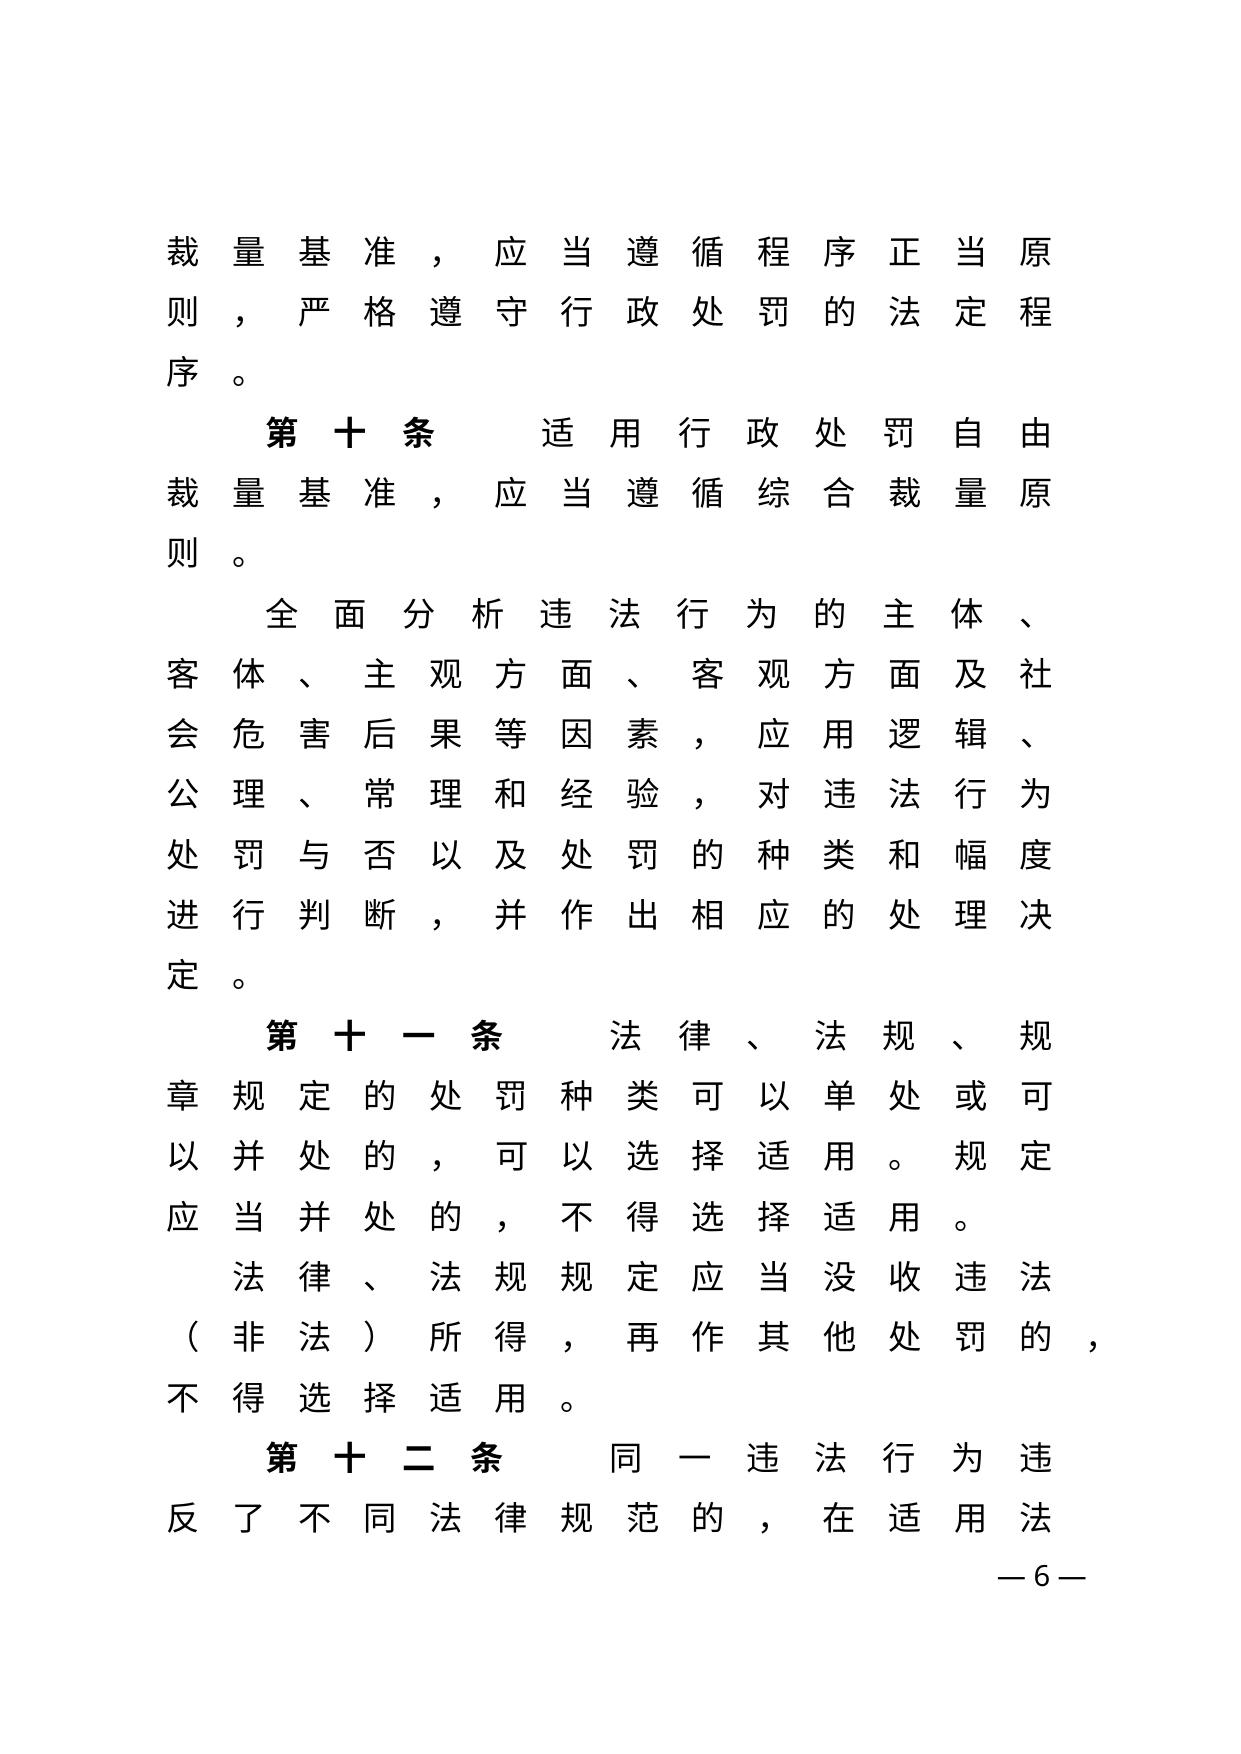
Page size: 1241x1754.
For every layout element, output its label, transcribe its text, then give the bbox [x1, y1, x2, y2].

text 第十一条 法律、法规、规章规定的处罚种类可以单处或可以并处的，可以选择适用。规定应当并处的，不得选择适用。 [167, 1003, 1085, 1245]
text 第十条 适用行政处罚自由裁量基准，应当遵循综合裁量原则。 [167, 400, 1085, 581]
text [167, 219, 1085, 400]
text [167, 1426, 1085, 1546]
text 全面分析违法行为的主体、客体、主观方面、客观方面及社会危害后果等因素，应用逻辑、公理、常理和经验，对违法行为处罚与否以及处罚的种类和幅度进行判断，并作出相应的处理决定。 [167, 581, 1085, 1003]
text 法律、法规规定应当没收违法（非法）所得，再作其他处罚的，不得选择适用。 [167, 1245, 1085, 1426]
